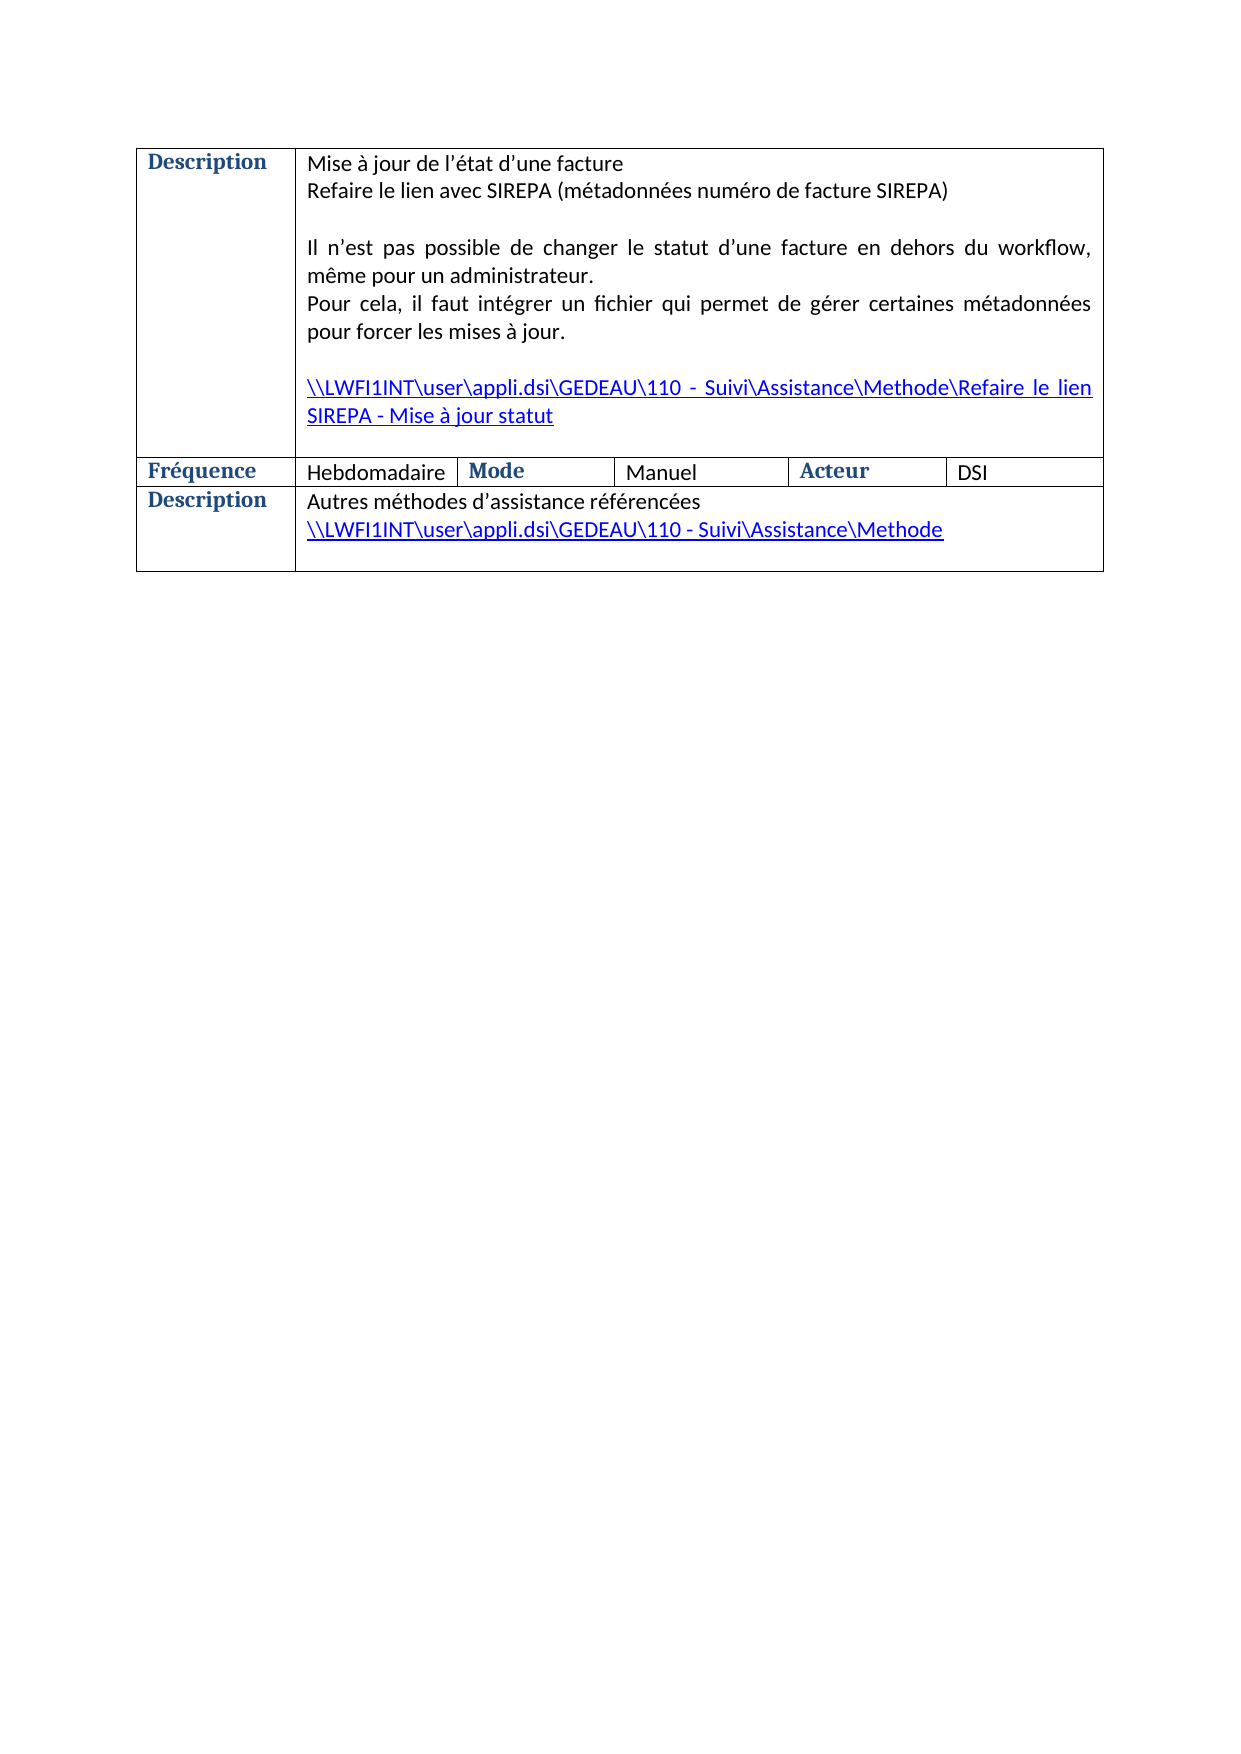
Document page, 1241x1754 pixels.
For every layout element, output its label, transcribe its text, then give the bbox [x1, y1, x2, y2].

table_cell Description [137, 487, 295, 571]
table_cell Mise à jour de l’état d’une facture Refaire le lien avec SIREPA (métadonnées numéro de facture SIREPA) Il n’est pas possible de changer le statut d’une facture en dehors du workflow, même pour un administrateur. Pour cela, il faut intégrer un fichier qui permet de gérer certaines métadonnées pour forcer les mises à jour. \\LWFI1INT\user\appli.dsi\GEDEAU\110 - Suivi\Assistance\Methode\Refaire le lien SIREPA - Mise à jour statut [296, 149, 1103, 457]
table_cell Description [137, 149, 295, 457]
table_cell Acteur [789, 458, 946, 486]
table_cell Mode [458, 458, 614, 486]
table_cell DSI [947, 458, 1103, 486]
table_cell Fréquence [137, 458, 295, 486]
table_cell Hebdomadaire [296, 458, 457, 486]
table_cell Autres méthodes d’assistance référencées \\LWFI1INT\user\appli.dsi\GEDEAU\110 - Suivi\Assistance\Methode [296, 487, 1103, 571]
table_cell Manuel [615, 458, 788, 486]
